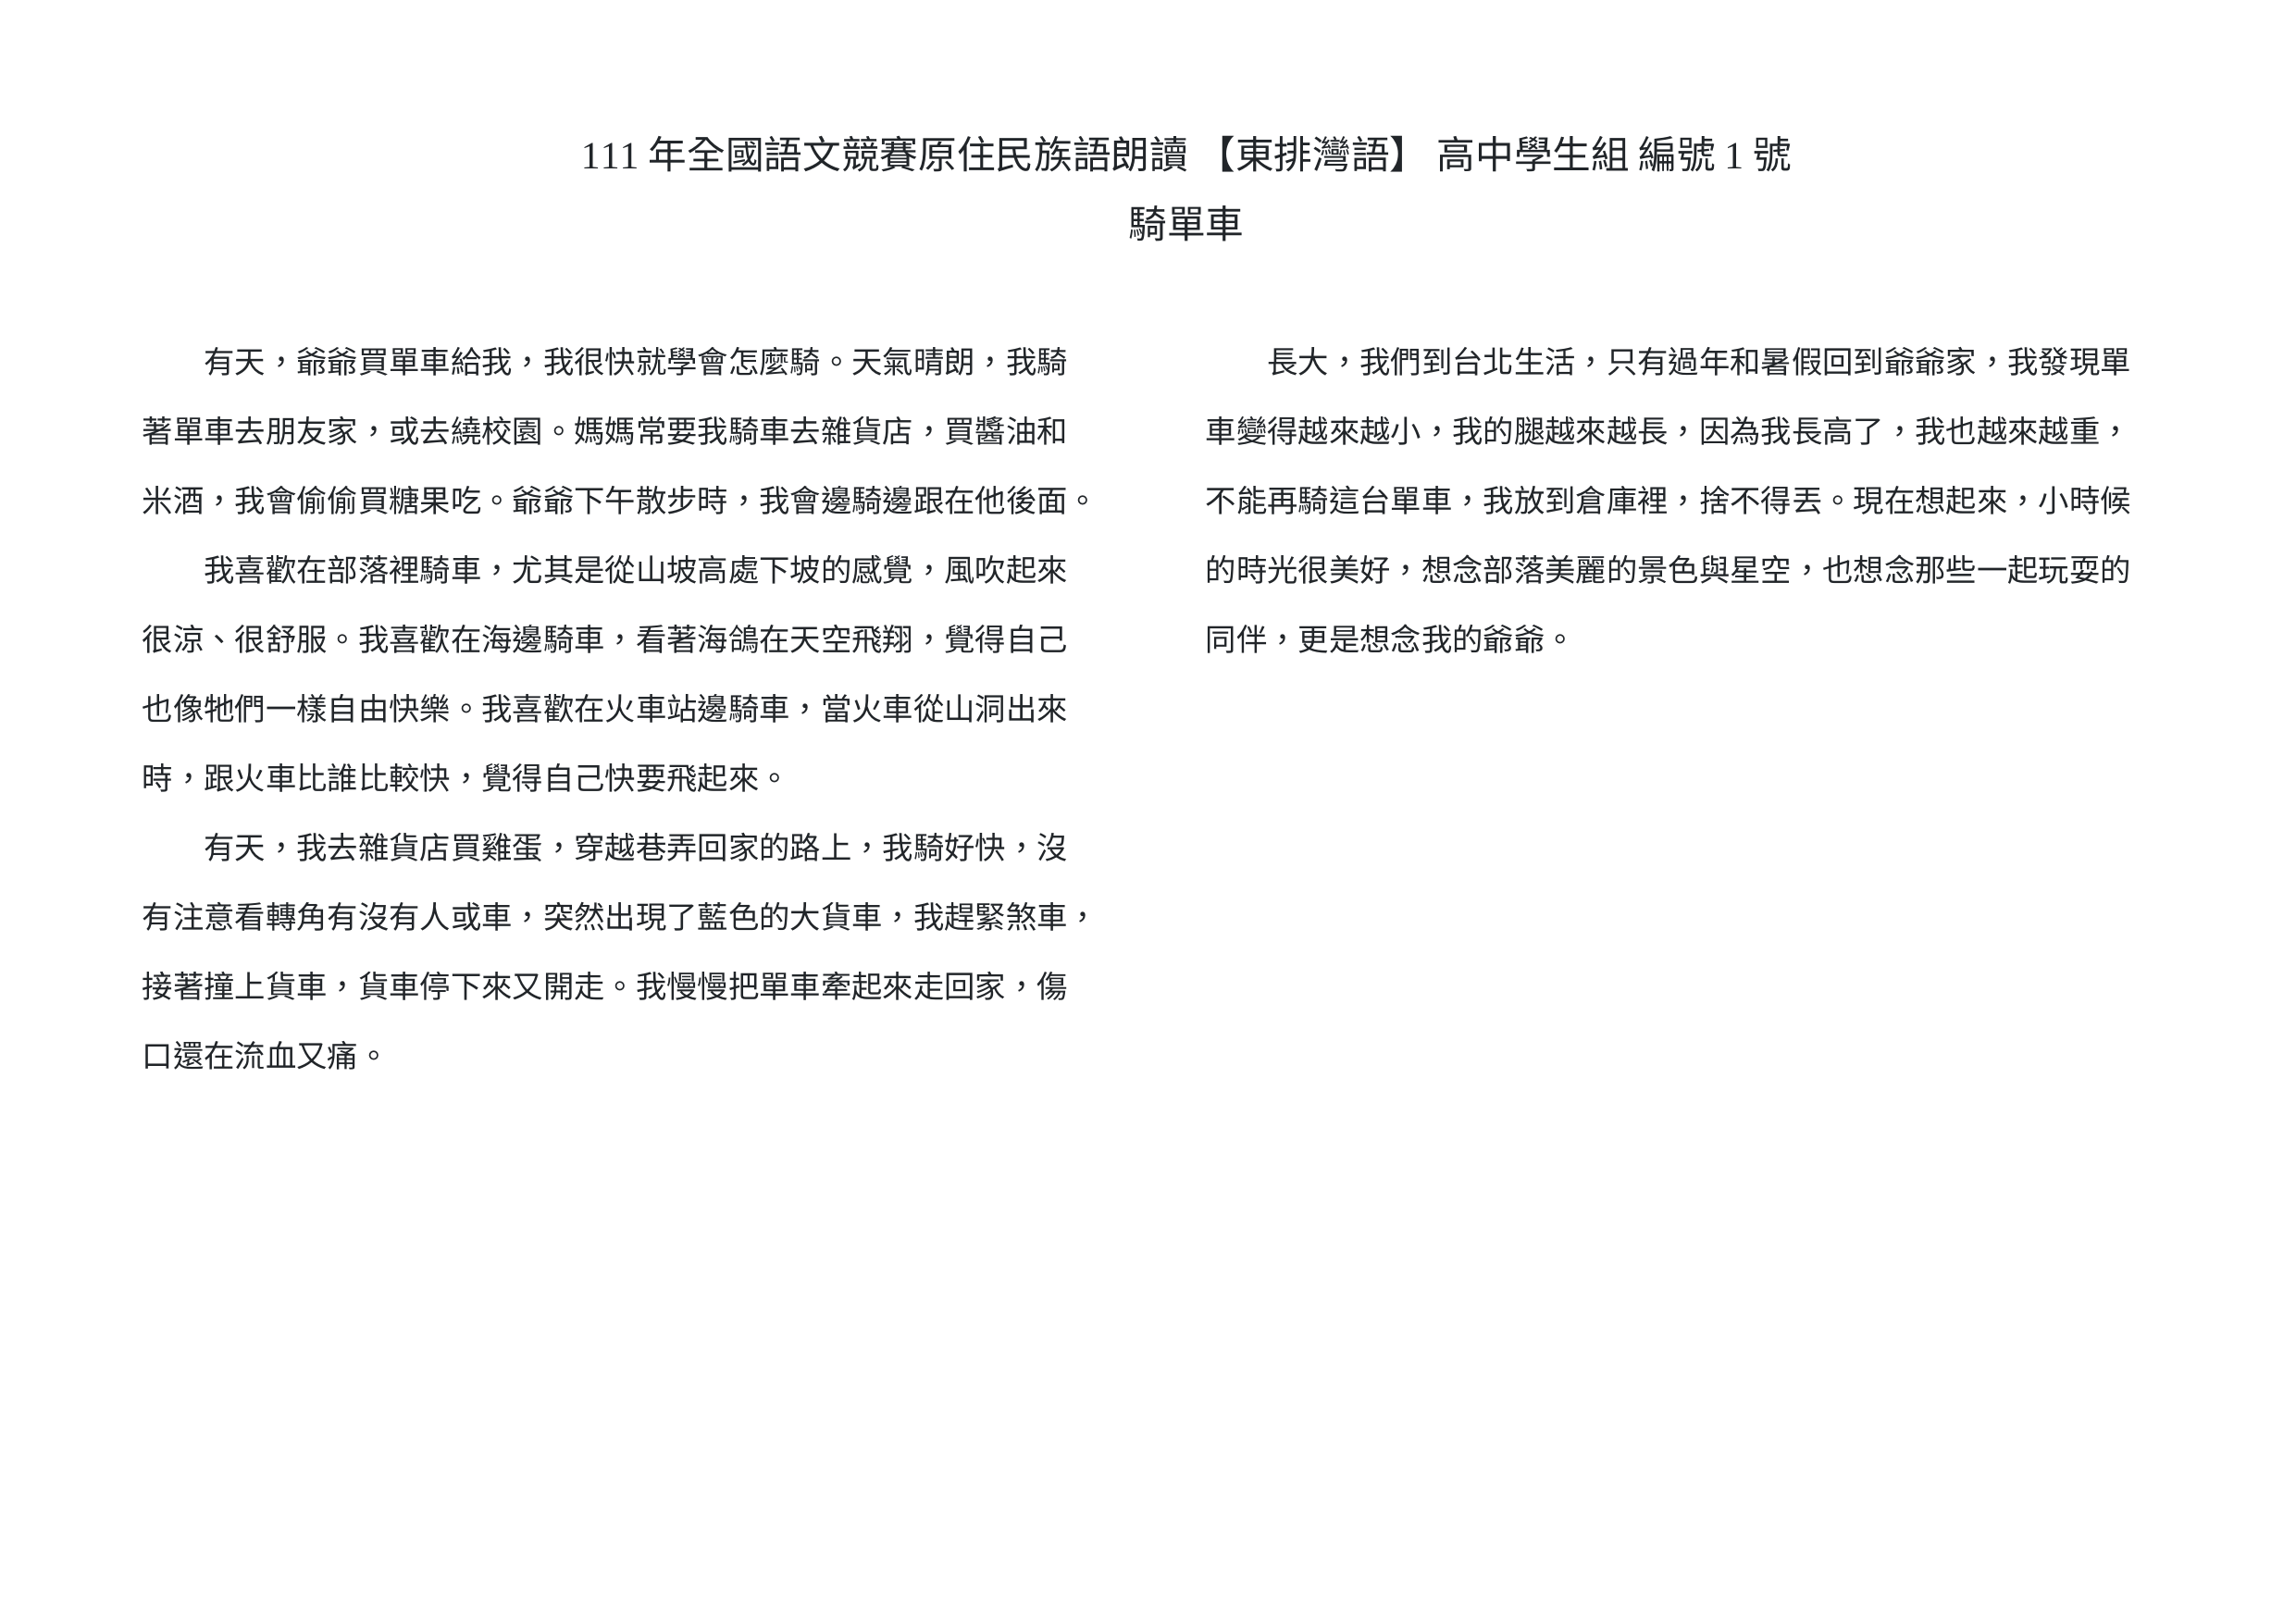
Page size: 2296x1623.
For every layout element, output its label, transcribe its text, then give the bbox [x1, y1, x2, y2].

text 我喜歡在部落裡騎車，尤其是從山坡高處下坡的感覺，風吹起來很涼、很舒服。我喜歡在海邊騎車，看著海鴿在天空飛翔，覺得自己也像牠們一樣自由快樂。我喜歡在火車站邊騎車，當火車從山洞出來時，跟火車比誰比較快，覺得自己快要飛起來。 [142, 534, 1090, 812]
text 有天，爺爺買單車給我，我很快就學會怎麼騎。天氣晴朗，我騎著單車去朋友家，或去繞校園。媽媽常要我騎車去雜貨店，買醬油和米酒，我會偷偷買糖果吃。爺爺下午散步時，我會邊騎邊跟在他後面。 [142, 326, 1090, 534]
text 騎單車 [142, 187, 2153, 256]
text 長大，我們到台北生活，只有過年和暑假回到爺爺家，我發現單車變得越來越小，我的腿越來越長，因為我長高了，我也越來越重，不能再騎這台單車，我放到倉庫裡，捨不得丟。現在想起來，小時候的時光很美好，想念部落美麗的景色與星空，也想念那些一起玩耍的同伴，更是想念我的爺爺。 [1206, 326, 2153, 673]
text 有天，我去雜貨店買雞蛋，穿越巷弄回家的路上，我騎好快，沒有注意看轉角有沒有人或車，突然出現了藍色的大貨車，我趕緊煞車，接著撞上貨車，貨車停下來又開走。我慢慢把單車牽起來走回家，傷口還在流血又痛。 [142, 812, 1090, 1089]
text 111 年全國語文競賽原住民族語朗讀 【東排灣語】 高中學生組 編號 1 號 [142, 118, 2153, 187]
